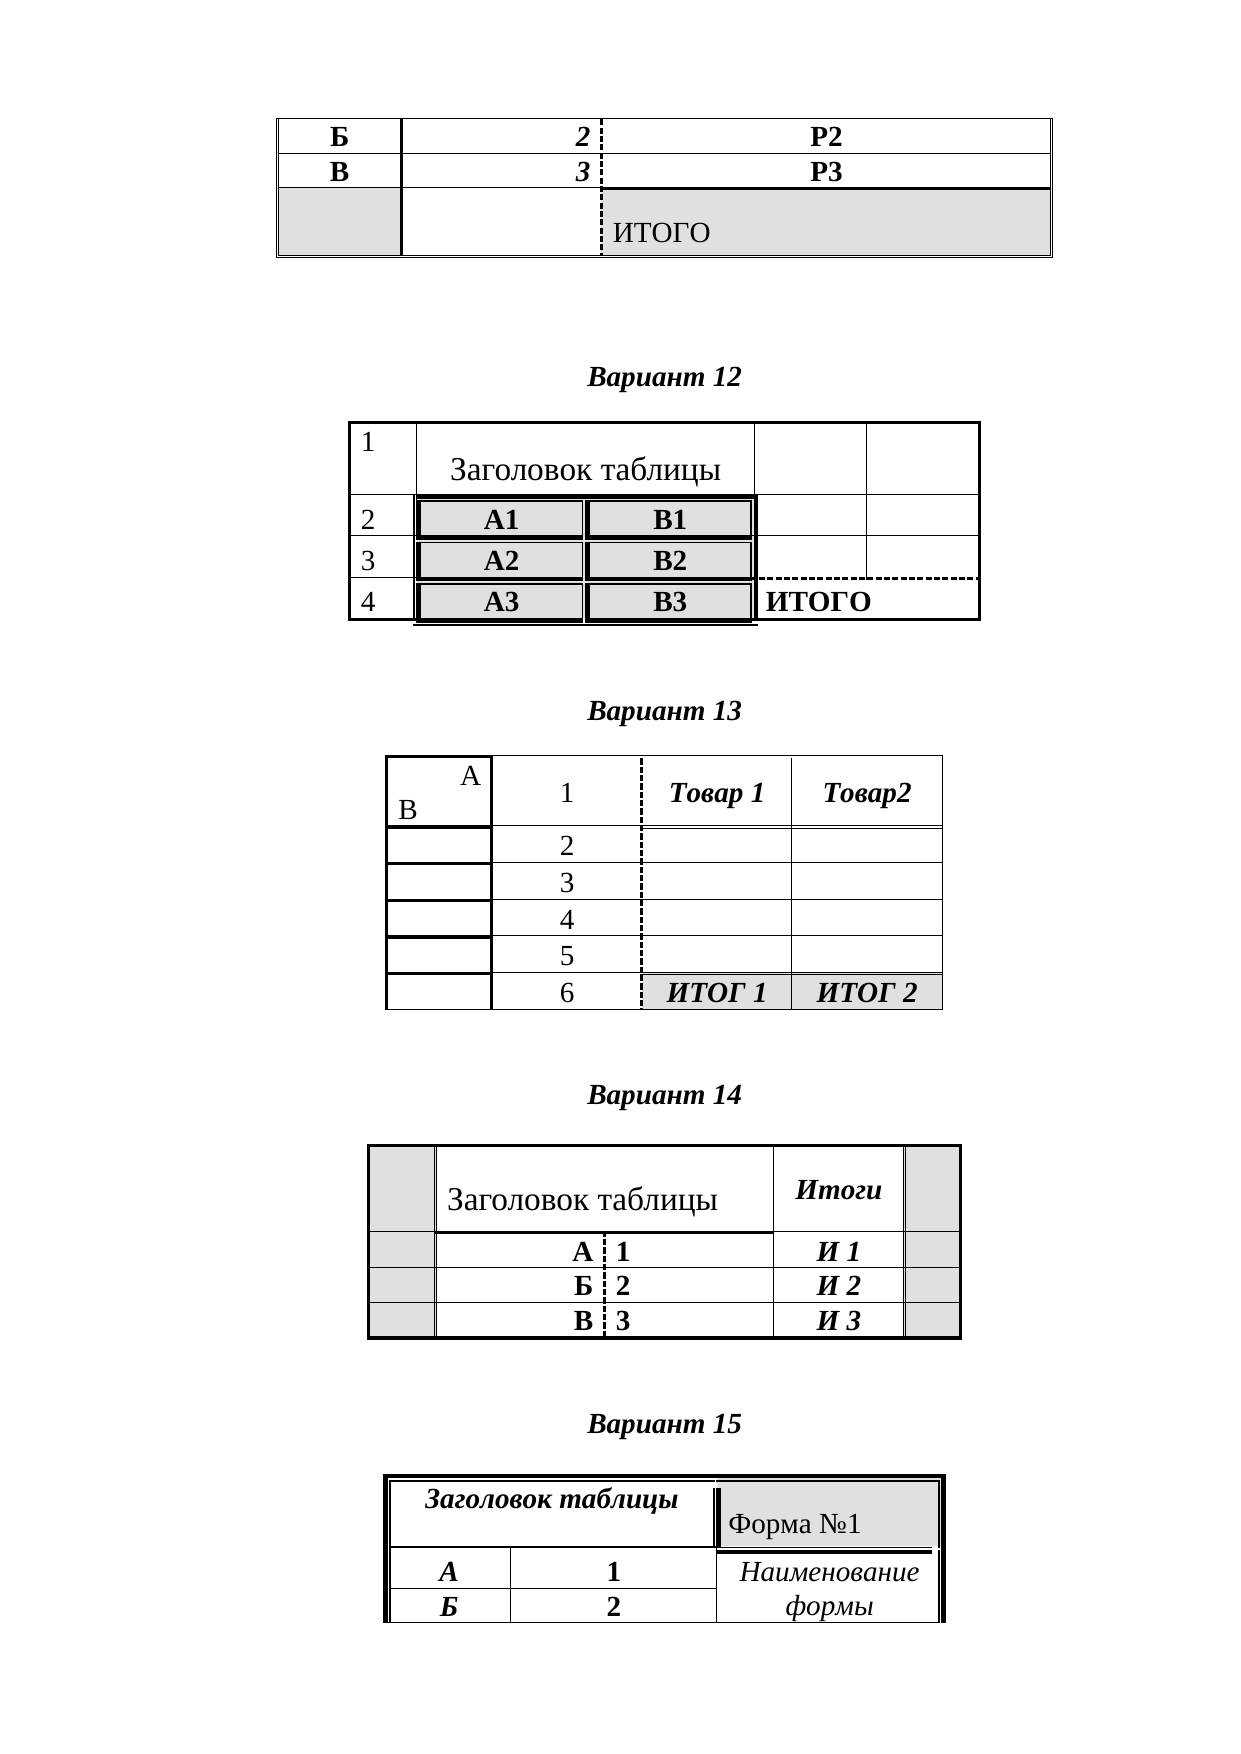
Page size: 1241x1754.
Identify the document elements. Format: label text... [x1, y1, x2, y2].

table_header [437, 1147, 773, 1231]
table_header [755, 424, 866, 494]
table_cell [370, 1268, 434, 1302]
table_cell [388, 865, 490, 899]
text Вариант 14 [177, 1077, 1152, 1110]
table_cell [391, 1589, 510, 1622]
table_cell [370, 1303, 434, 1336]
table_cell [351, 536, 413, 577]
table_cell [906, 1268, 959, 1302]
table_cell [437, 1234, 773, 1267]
text Вариант 13 [177, 693, 1152, 726]
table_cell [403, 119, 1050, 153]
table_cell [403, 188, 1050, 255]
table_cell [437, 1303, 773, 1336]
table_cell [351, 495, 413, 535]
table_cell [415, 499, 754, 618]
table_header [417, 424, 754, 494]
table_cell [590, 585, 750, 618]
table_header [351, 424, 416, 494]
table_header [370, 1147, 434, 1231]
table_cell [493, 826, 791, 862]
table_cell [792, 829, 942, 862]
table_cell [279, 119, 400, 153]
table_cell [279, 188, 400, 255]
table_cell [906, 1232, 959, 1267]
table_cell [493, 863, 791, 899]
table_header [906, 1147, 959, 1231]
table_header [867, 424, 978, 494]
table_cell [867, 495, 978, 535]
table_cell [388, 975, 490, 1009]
text Вариант 15 [177, 1407, 1152, 1440]
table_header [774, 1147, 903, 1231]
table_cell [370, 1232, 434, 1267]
text Вариант 12 [177, 359, 1152, 392]
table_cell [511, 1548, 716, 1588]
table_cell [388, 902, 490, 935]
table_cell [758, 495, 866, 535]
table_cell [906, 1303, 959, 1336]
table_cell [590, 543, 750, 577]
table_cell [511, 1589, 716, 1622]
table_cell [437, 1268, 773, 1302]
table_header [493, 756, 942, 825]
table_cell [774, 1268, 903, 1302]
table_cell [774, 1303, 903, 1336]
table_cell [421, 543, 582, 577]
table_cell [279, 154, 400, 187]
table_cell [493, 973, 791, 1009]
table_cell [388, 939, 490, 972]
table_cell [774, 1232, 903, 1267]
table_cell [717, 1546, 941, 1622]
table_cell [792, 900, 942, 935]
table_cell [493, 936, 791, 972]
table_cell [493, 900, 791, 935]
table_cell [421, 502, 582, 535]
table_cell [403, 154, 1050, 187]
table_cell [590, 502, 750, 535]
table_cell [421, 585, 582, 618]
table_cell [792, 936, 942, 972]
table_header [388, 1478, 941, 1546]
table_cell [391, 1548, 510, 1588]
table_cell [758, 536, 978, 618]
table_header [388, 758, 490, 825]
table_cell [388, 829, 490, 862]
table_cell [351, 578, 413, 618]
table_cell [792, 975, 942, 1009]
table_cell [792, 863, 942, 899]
